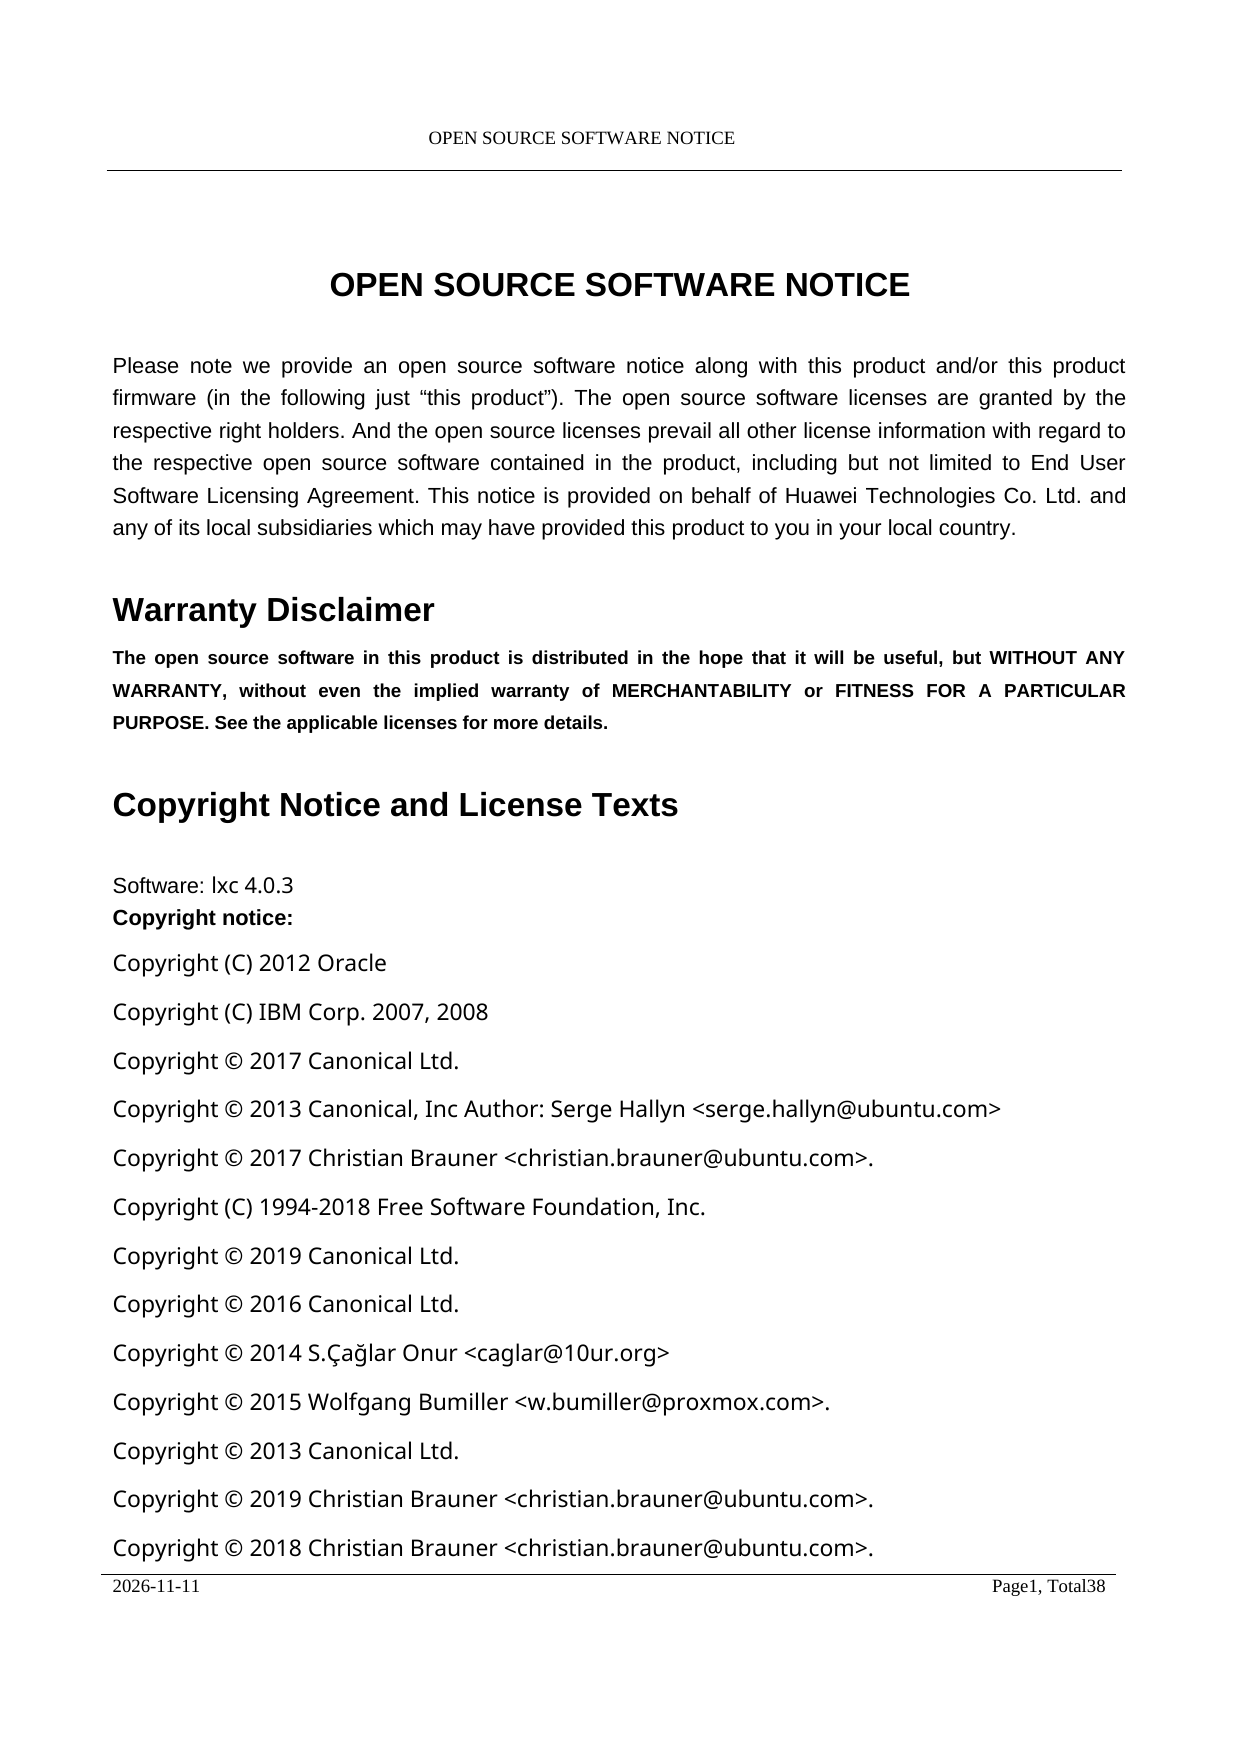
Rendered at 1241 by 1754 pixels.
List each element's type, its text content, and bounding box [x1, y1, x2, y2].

text The open source software in this product is distributed in the hope that it will be useful, but WITHOUT ANY WARRANTY, without even the implied warranty of MERCHANTABILITY or FITNESS FOR A PARTICULAR PURPOSE. See the applicable licenses for more details. [112, 641, 1128, 739]
text Warranty Disclaimer [112, 576, 1128, 641]
text Copyright notice: [112, 901, 1128, 934]
text Please note we provide an open source software notice along with this product and/or this product firmware (in the following just “this product”). The open source software licenses are granted by the respective right holders. And the open source licenses prevail all other license information with regard to the respective open source software contained in the product, including but not limited to End User Software Licensing Agreement. This notice is provided on behalf of Huawei Technologies Co. Ltd. and any of its local subsidiaries which may have provided this product to you in your local country. [112, 349, 1128, 544]
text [112, 947, 1128, 1564]
text Copyright Notice and License Texts [112, 771, 1128, 836]
text Software: lxc 4.0.3 [112, 869, 1128, 901]
text OPEN SOURCE SOFTWARE NOTICE [112, 251, 1128, 316]
